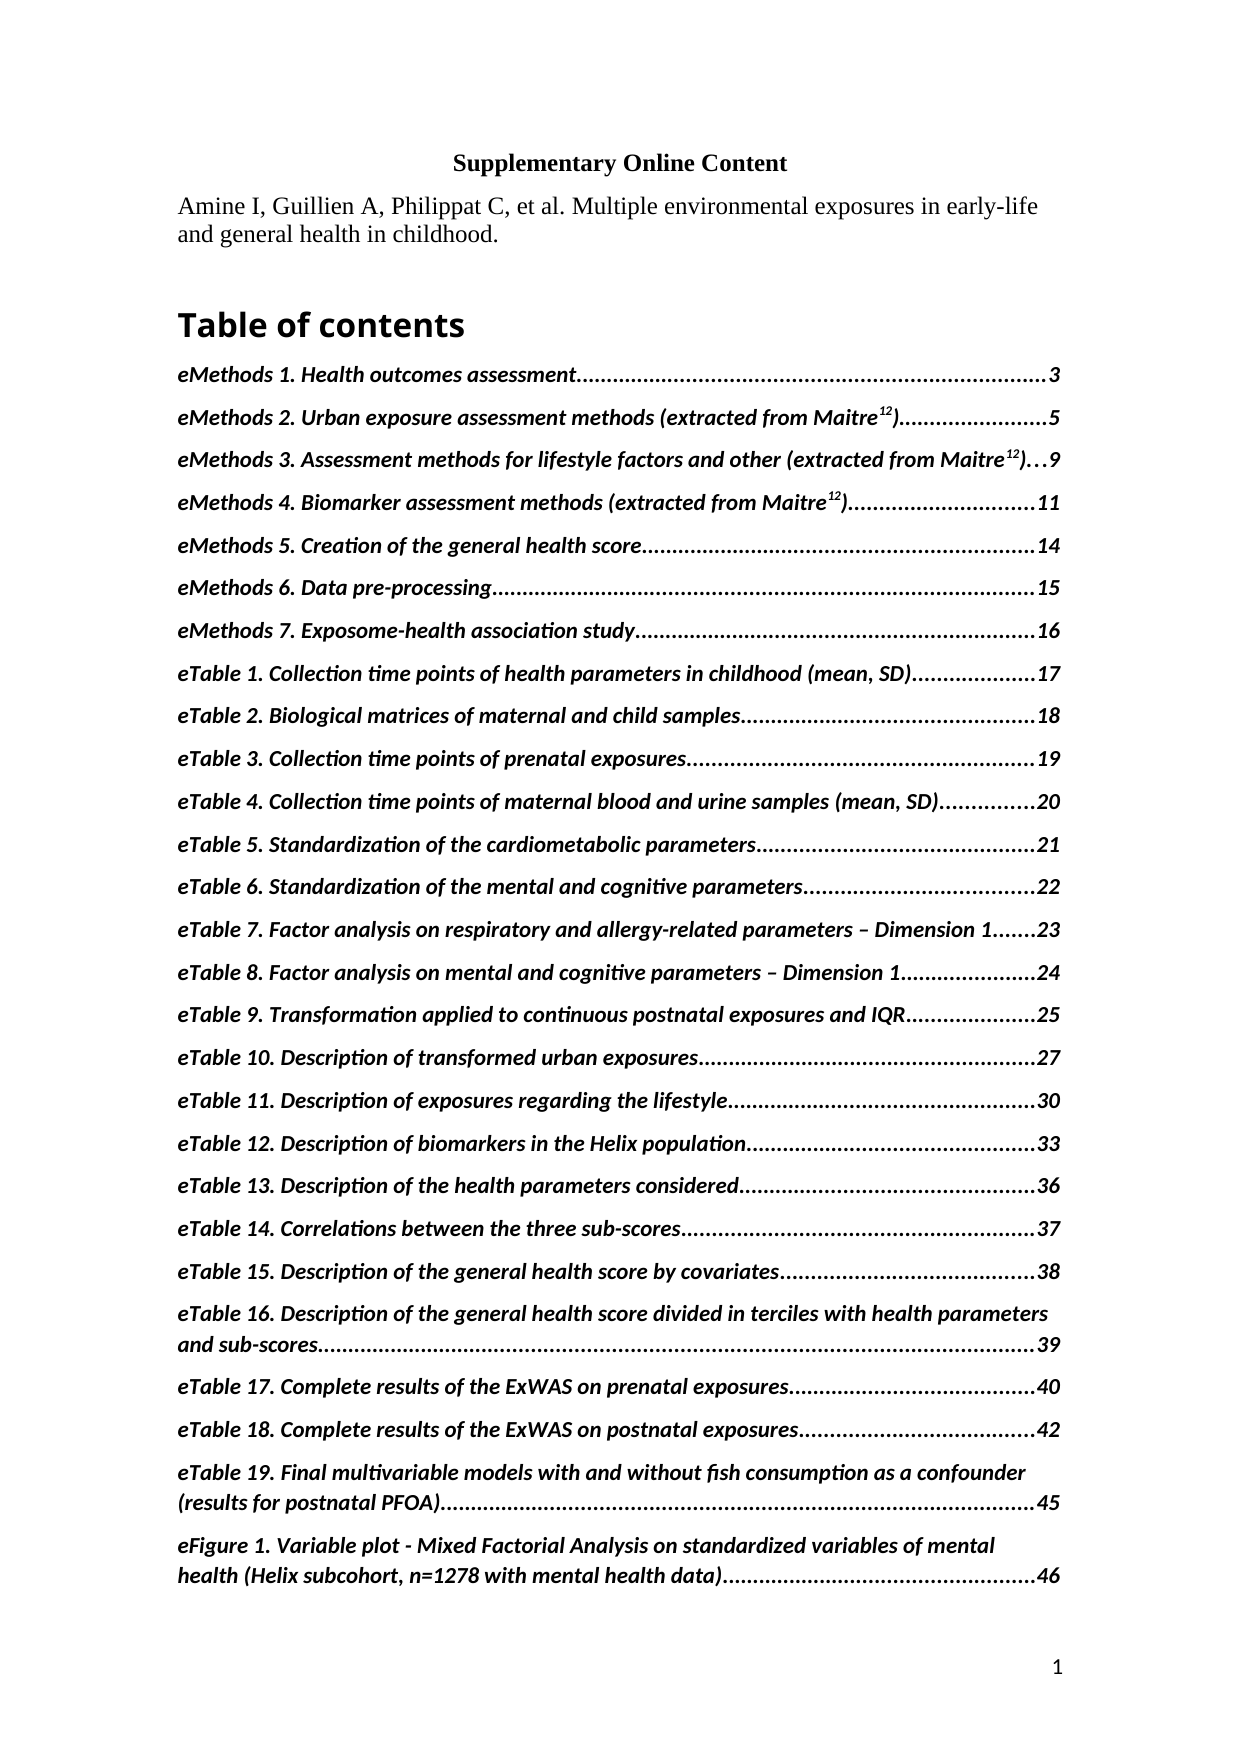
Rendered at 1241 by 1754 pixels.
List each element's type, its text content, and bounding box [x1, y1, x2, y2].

text Supplementary Online Content [177, 148, 1063, 176]
text Amine I, Guillien A, Philippat C, et al. Multiple environmental exposures in early-life and general health in childhood. [177, 191, 1063, 248]
